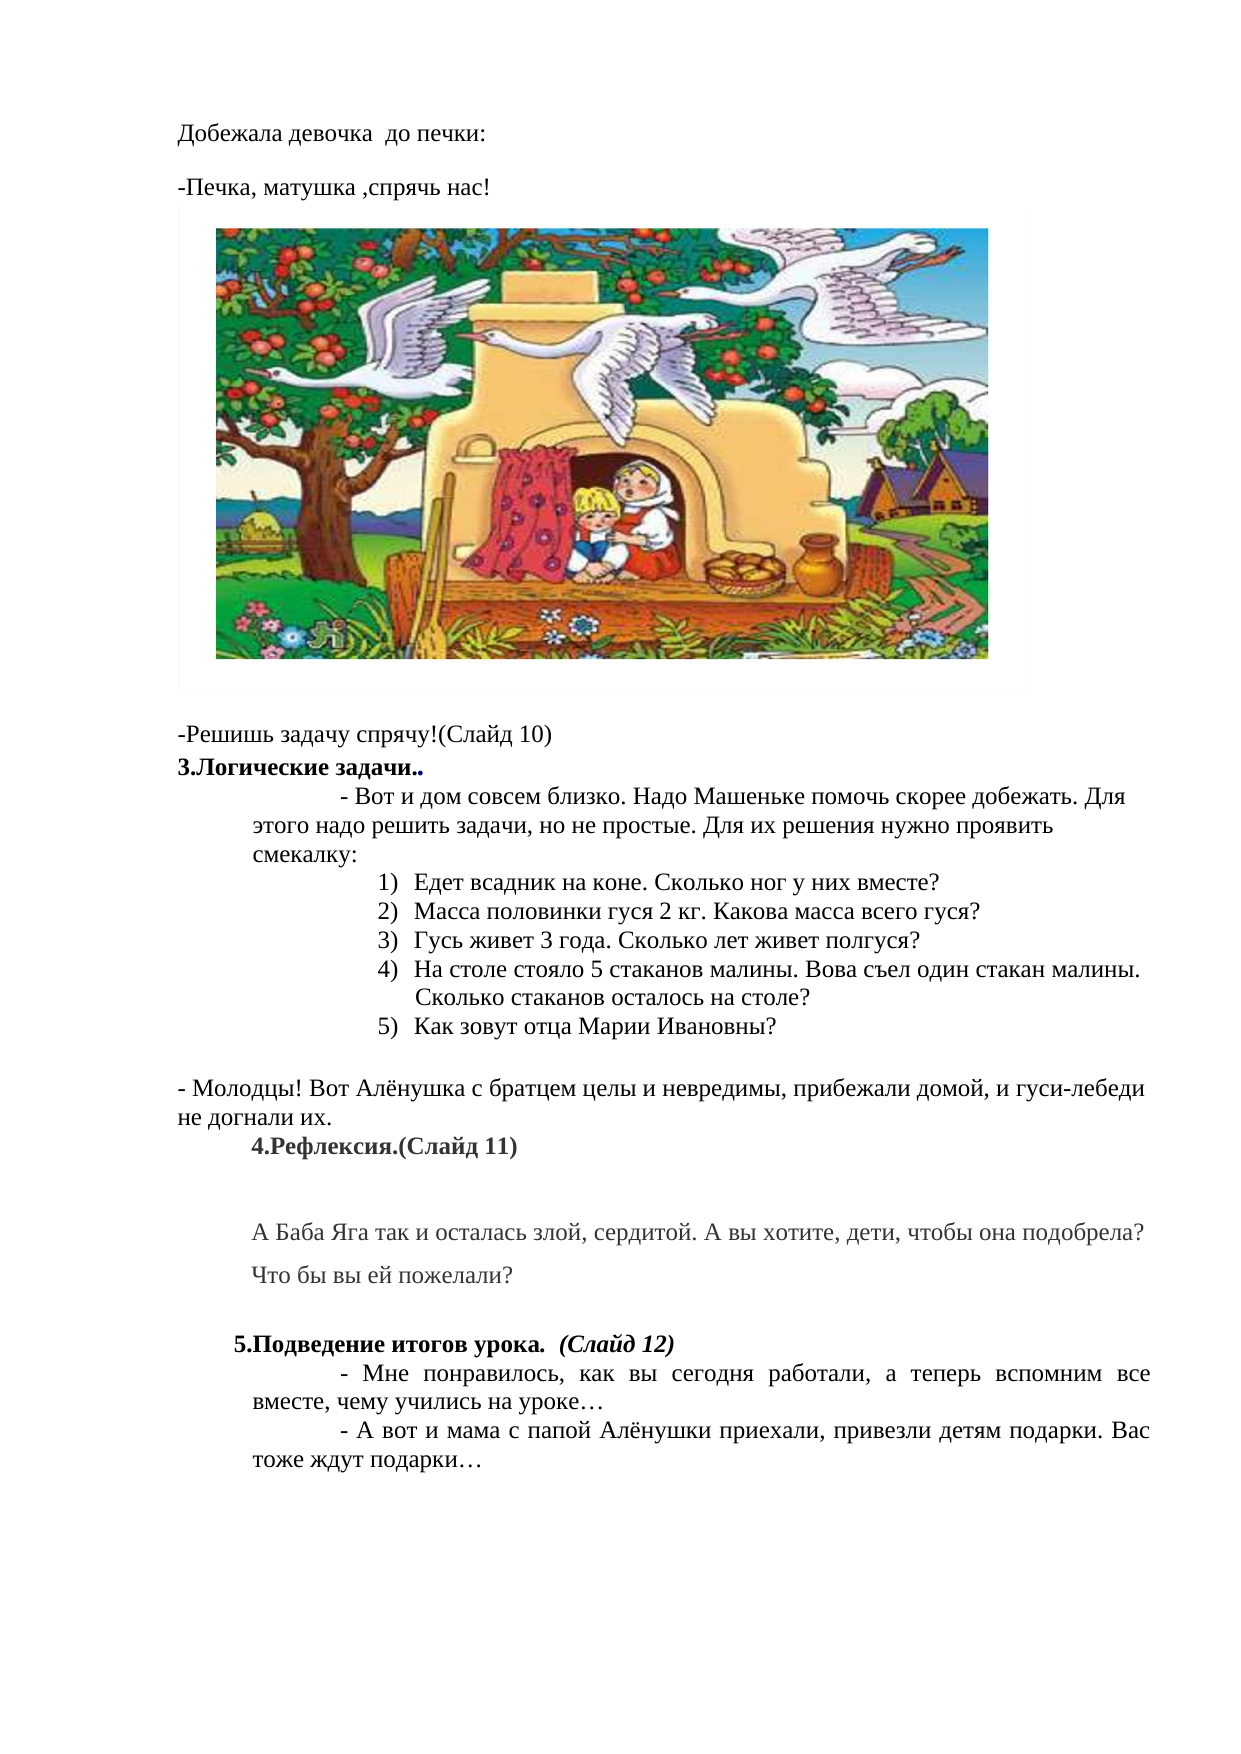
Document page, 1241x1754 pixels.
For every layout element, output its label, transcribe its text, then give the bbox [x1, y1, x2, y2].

text - Мне понравилось, как вы сегодня работали, а теперь вспомним все вместе, чему учились на уроке… [252, 1358, 1152, 1415]
text 4.Рефлексия.(Слайд 11) [177, 1131, 1152, 1160]
text 2) Масса половинки гуся 2 кг. Какова масса всего гуся? [377, 896, 1152, 925]
text 5) Как зовут отца Марии Ивановны? [377, 1011, 1152, 1040]
picture [177, 205, 1030, 694]
text А Баба Яга так и осталась злой, сердитой. А вы хотите, дети, чтобы она подобрела? [177, 1217, 1152, 1246]
text Добежала девочка до печки: [177, 118, 1152, 147]
text 1) Едет всадник на коне. Сколько ног у них вместе? [377, 867, 1152, 896]
text 3.Логические задачи.. [177, 748, 1152, 781]
text 3) Гусь живет 3 года. Сколько лет живет полгуся? [377, 925, 1152, 954]
text 5.Подведение итогов урока. (Слайд 12) [177, 1329, 1152, 1358]
text - Вот и дом совсем близко. Надо Машеньке помочь скорее добежать. Для этого надо решить задачи, но не простые. Для их решения нужно проявить смекалку: [252, 781, 1152, 867]
text - Молодцы! Вот Алёнушка с братцем целы и невредимы, прибежали домой, и гуси-лебеди не догнали их. [177, 1073, 1152, 1131]
text - А вот и мама с папой Алёнушки приехали, привезли детям подарки. Вас тоже ждут подарки… [252, 1415, 1152, 1473]
text -Решишь задачу спрячу!(Слайд 10) [177, 719, 1152, 748]
text 4) На столе стояло 5 стаканов малины. Вова съел один стакан малины. Сколько стаканов осталось на столе? [377, 954, 1152, 1011]
text Что бы вы ей пожелали? [177, 1260, 1152, 1289]
